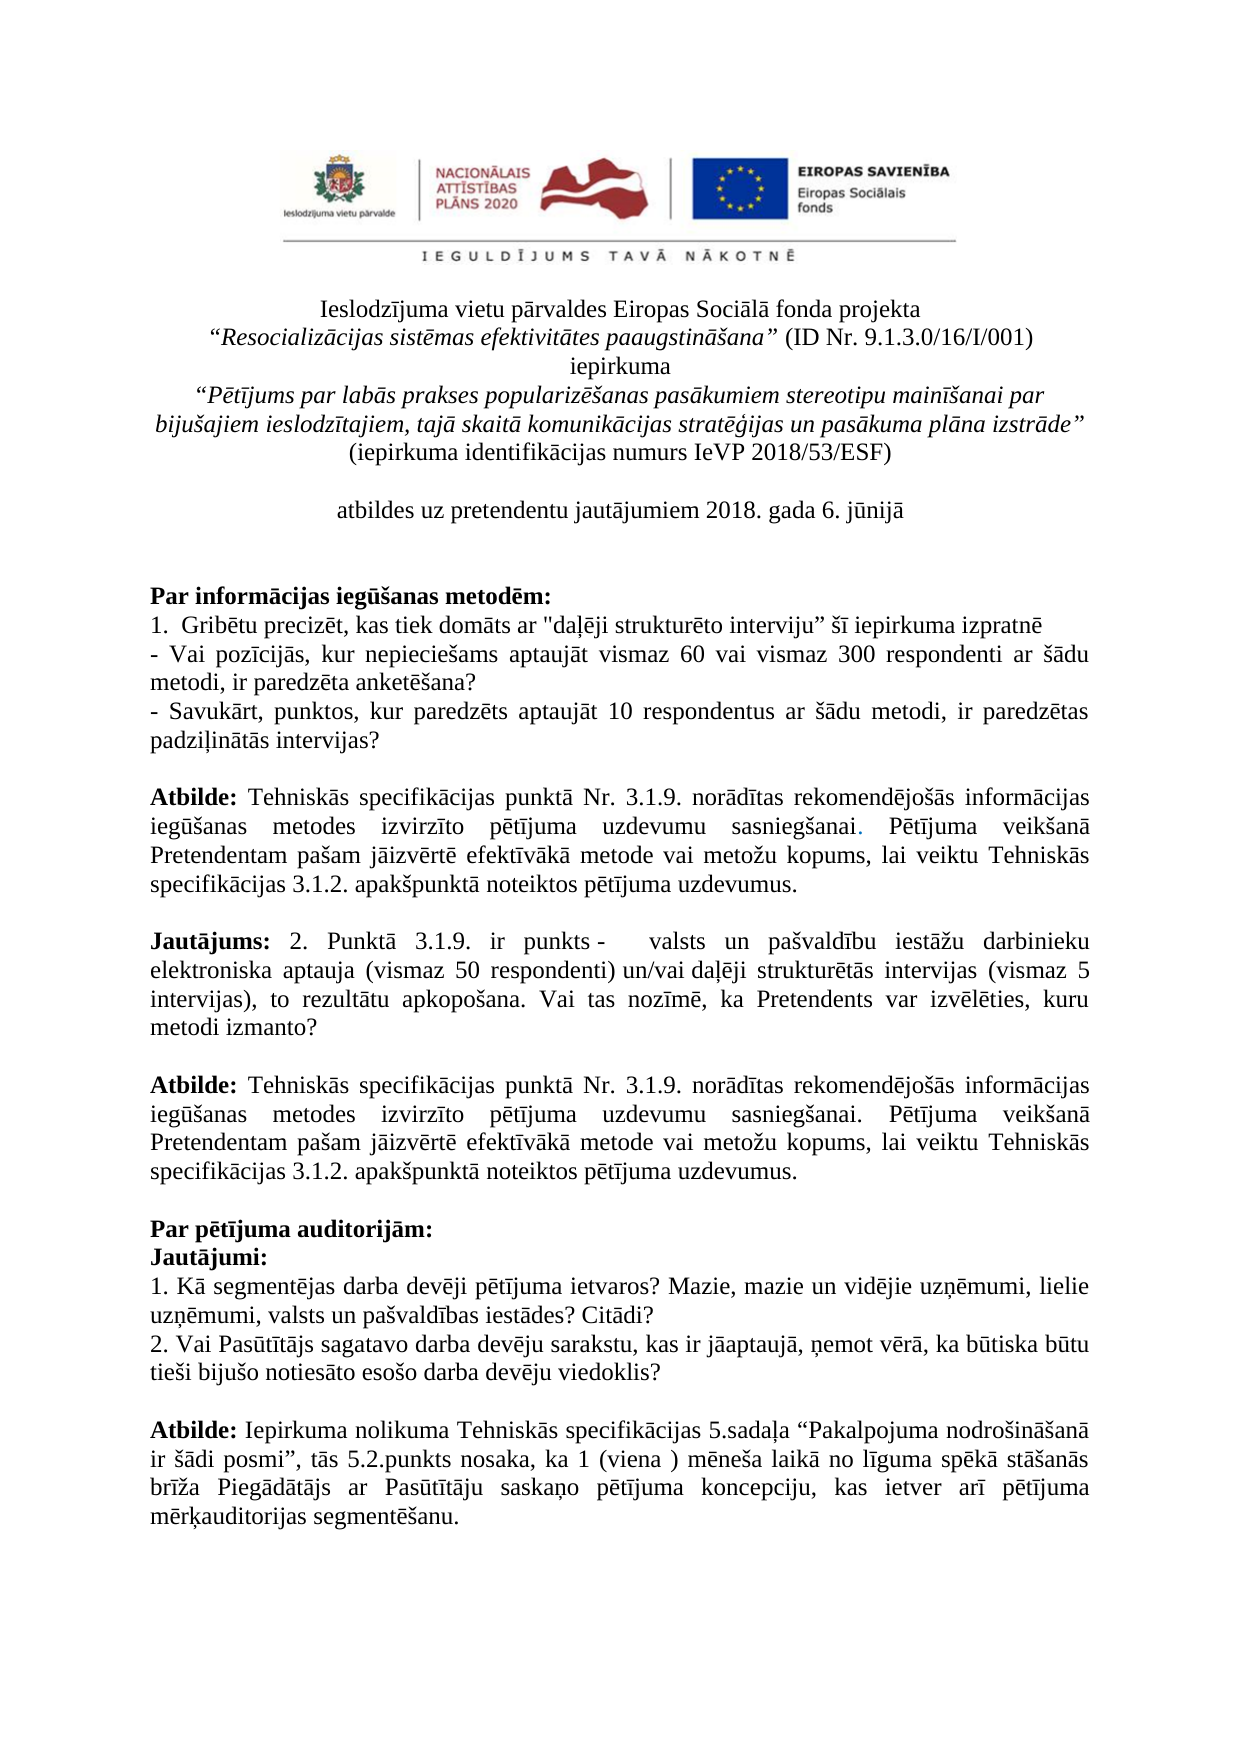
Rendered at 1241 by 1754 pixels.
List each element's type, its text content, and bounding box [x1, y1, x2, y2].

text “Pētījums par labās prakses popularizēšanas pasākumiem stereotipu mainīšanai par bijušajiem ieslodzītajiem, tajā skaitā komunikācijas stratēģijas un pasākuma plāna izstrāde” (iepirkuma identifikācijas numurs IeVP 2018/53/ESF) [150, 380, 1090, 466]
text Atbilde: Iepirkuma nolikuma Tehniskās specifikācijas 5.sadaļa “Pakalpojuma nodrošināšanā ir šādi posmi”, tās 5.2.punkts nosaka, ka 1 (viena ) mēneša laikā no līguma spēkā stāšanās brīža Piegādātājs ar Pasūtītāju saskaņo pētījuma koncepciju, kas ietver arī pētījuma mērķauditorijas segmentēšanu. [150, 1415, 1090, 1530]
text 2. Vai Pasūtītājs sagatavo darba devēju sarakstu, kas ir jāaptaujā, ņemot vērā, ka būtiska būtu tieši bijušo notiesāto esošo darba devēju viedoklis? [150, 1329, 1090, 1386]
text Atbilde: Tehniskās specifikācijas punktā Nr. 3.1.9. norādītas rekomendējošās informācijas iegūšanas metodes izvirzīto pētījuma uzdevumu sasniegšanai. Pētījuma veikšanā Pretendentam pašam jāizvērtē efektīvākā metode vai metožu kopums, lai veiktu Tehniskās specifikācijas 3.1.2. apakšpunktā noteiktos pētījuma uzdevumus. [150, 782, 1090, 897]
text “Resocializācijas sistēmas efektivitātes paaugstināšana” (ID Nr. 9.1.3.0/16/I/001) [150, 322, 1090, 351]
text Ieslodzījuma vietu pārvaldes Eiropas Sociālā fonda projekta [150, 294, 1090, 322]
text atbildes uz pretendentu jautājumiem 2018. gada 6. jūnijā [150, 495, 1090, 524]
text iepirkuma [150, 351, 1090, 380]
text Par informācijas iegūšanas metodēm: [150, 581, 1090, 610]
text Jautājums: 2. Punktā 3.1.9. ir punkts - valsts un pašvaldību iestāžu darbinieku elektroniska aptauja (vismaz 50 respondenti) un/vai daļēji strukturētās intervijas (vismaz 5 intervijas), to rezultātu apkopošana. Vai tas nozīmē, ka Pretendents var izvēlēties, kuru metodi izmanto? [150, 926, 1090, 1041]
text 1. Kā segmentējas darba devēji pētījuma ietvaros? Mazie, mazie un vidējie uzņēmumi, lielie uzņēmumi, valsts un pašvaldības iestādes? Citādi? [150, 1271, 1090, 1329]
text - Vai pozīcijās, kur nepieciešams aptaujāt vismaz 60 vai vismaz 300 respondenti ar šādu metodi, ir paredzēta anketēšana? [150, 639, 1090, 696]
text - Savukārt, punktos, kur paredzēts aptaujāt 10 respondentus ar šādu metodi, ir paredzētas padziļinātās intervijas? [150, 696, 1090, 754]
text Par pētījuma auditorijām: [150, 1214, 1090, 1242]
picture [279, 150, 961, 265]
text Jautājumi: [150, 1242, 1090, 1271]
text 1. Gribētu precizēt, kas tiek domāts ar "daļēji strukturēto interviju” šī iepirkuma izpratnē [150, 610, 1090, 639]
text Atbilde: Tehniskās specifikācijas punktā Nr. 3.1.9. norādītas rekomendējošās informācijas iegūšanas metodes izvirzīto pētījuma uzdevumu sasniegšanai. Pētījuma veikšanā Pretendentam pašam jāizvērtē efektīvākā metode vai metožu kopums, lai veiktu Tehniskās specifikācijas 3.1.2. apakšpunktā noteiktos pētījuma uzdevumus. [150, 1070, 1090, 1185]
